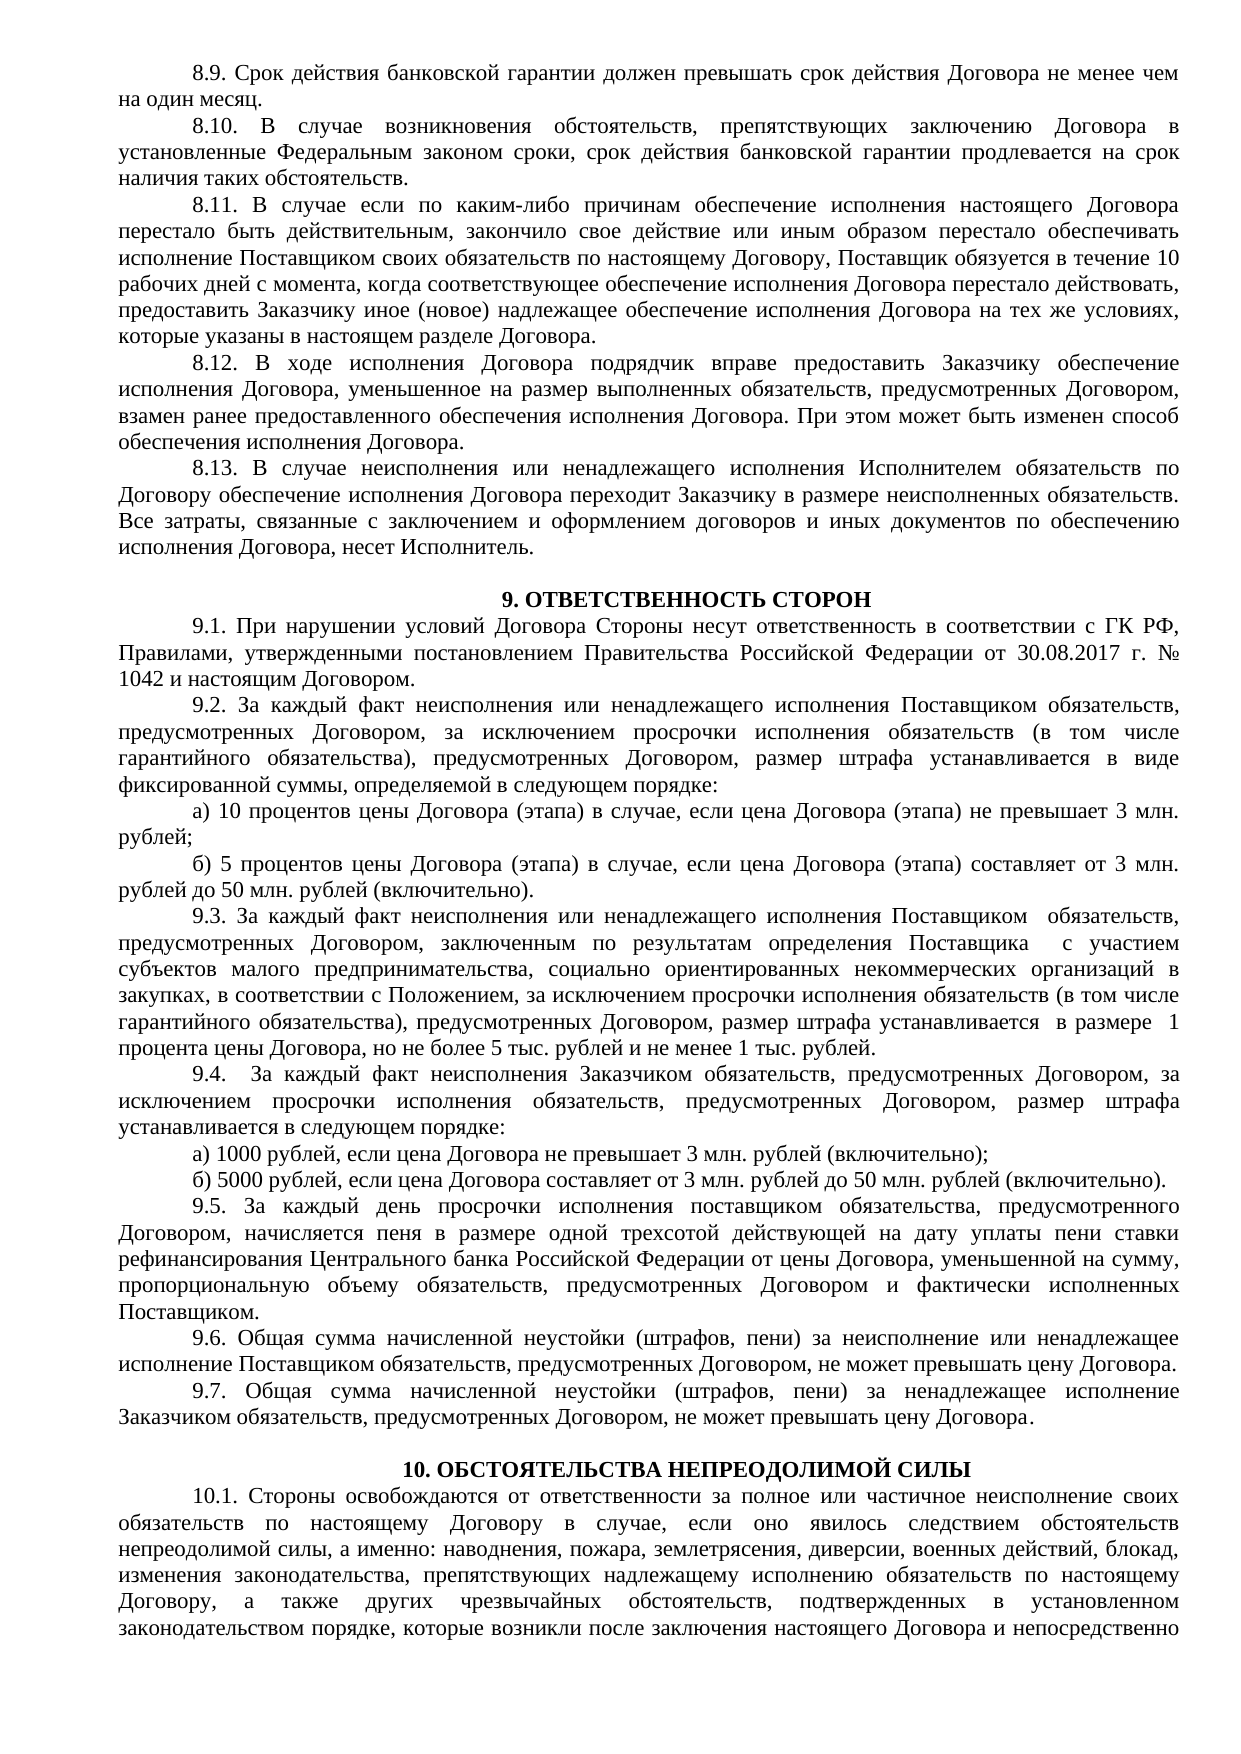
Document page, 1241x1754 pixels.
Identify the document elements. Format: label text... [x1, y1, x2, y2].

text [118, 1482, 1181, 1640]
text 9. ОТВЕТСТВЕННОСТЬ СТОРОН [118, 586, 1181, 612]
text 9.6. Общая сумма начисленной неустойки (штрафов, пени) за неисполнение или ненадлежащее исполнение Поставщиком обязательств, предусмотренных Договором, не может превышать цену Договора. [118, 1324, 1181, 1377]
text б) 5000 рублей, если цена Договора составляет от 3 млн. рублей до 50 млн. рублей (включительно). [118, 1166, 1181, 1192]
text 8.12. В ходе исполнения Договора подрядчик вправе предоставить Заказчику обеспечение исполнения Договора, уменьшенное на размер выполненных обязательств, предусмотренных Договором, взамен ранее предоставленного обеспечения исполнения Договора. При этом может быть изменен способ обеспечения исполнения Договора. [118, 349, 1181, 454]
text 8.11. В случае если по каким-либо причинам обеспечение исполнения настоящего Договора перестало быть действительным, закончило свое действие или иным образом перестало обеспечивать исполнение Поставщиком своих обязательств по настоящему Договору, Поставщик обязуется в течение 10 рабочих дней с момента, когда соответствующее обеспечение исполнения Договора перестало действовать, предоставить Заказчику иное (новое) надлежащее обеспечение исполнения Договора на тех же условиях, которые указаны в настоящем разделе Договора. [118, 191, 1181, 349]
text 9.7. Общая сумма начисленной неустойки (штрафов, пени) за ненадлежащее исполнение Заказчиком обязательств, предусмотренных Договором, не может превышать цену Договора. [118, 1377, 1181, 1429]
text 10. ОБСТОЯТЕЛЬСТВА НЕПРЕОДОЛИМОЙ СИЛЫ [118, 1456, 1181, 1482]
text 9.2. За каждый факт неисполнения или ненадлежащего исполнения Поставщиком обязательств, предусмотренных Договором, за исключением просрочки исполнения обязательств (в том числе гарантийного обязательства), предусмотренных Договором, размер штрафа устанавливается в виде фиксированной суммы, определяемой в следующем порядке: [118, 692, 1181, 797]
text 8.13. В случае неисполнения или ненадлежащего исполнения Исполнителем обязательств по Договору обеспечение исполнения Договора переходит Заказчику в размере неисполненных обязательств. Все затраты, связанные с заключением и оформлением договоров и иных документов по обеспечению исполнения Договора, несет Исполнитель. [118, 454, 1181, 560]
text б) 5 процентов цены Договора (этапа) в случае, если цена Договора (этапа) составляет от 3 млн. рублей до 50 млн. рублей (включительно). [118, 850, 1181, 902]
text 9.1. При нарушении условий Договора Стороны несут ответственность в соответствии с ГК РФ, Правилами, утвержденными постановлением Правительства Российской Федерации от 30.08.2017 г. № 1042 и настоящим Договором. [118, 612, 1181, 692]
text а) 10 процентов цены Договора (этапа) в случае, если цена Договора (этапа) не превышает 3 млн. рублей; [118, 797, 1181, 850]
text 8.10. В случае возникновения обстоятельств, препятствующих заключению Договора в установленные Федеральным законом сроки, срок действия банковской гарантии продлевается на срок наличия таких обстоятельств. [118, 112, 1181, 191]
text 9.4. За каждый факт неисполнения Заказчиком обязательств, предусмотренных Договором, за исключением просрочки исполнения обязательств, предусмотренных Договором, размер штрафа устанавливается в следующем порядке: [118, 1061, 1181, 1139]
text 8.9. Срок действия банковской гарантии должен превышать срок действия Договора не менее чем на один месяц. [118, 59, 1181, 112]
text 9.3. За каждый факт неисполнения или ненадлежащего исполнения Поставщиком обязательств, предусмотренных Договором, заключенным по результатам определения Поставщика с участием субъектов малого предпринимательства, социально ориентированных некоммерческих организаций в закупках, в соответствии с Положением, за исключением просрочки исполнения обязательств (в том числе гарантийного обязательства), предусмотренных Договором, размер штрафа устанавливается в размере 1 процента цены Договора, но не более 5 тыс. рублей и не менее 1 тыс. рублей. [118, 902, 1181, 1061]
text а) 1000 рублей, если цена Договора не превышает 3 млн. рублей (включительно); [118, 1139, 1181, 1166]
text 9.5. За каждый день просрочки исполнения поставщиком обязательства, предусмотренного Договором, начисляется пеня в размере одной трехсотой действующей на дату уплаты пени ставки рефинансирования Центрального банка Российской Федерации от цены Договора, уменьшенной на сумму, пропорциональную объему обязательств, предусмотренных Договором и фактически исполненных Поставщиком. [118, 1192, 1181, 1324]
